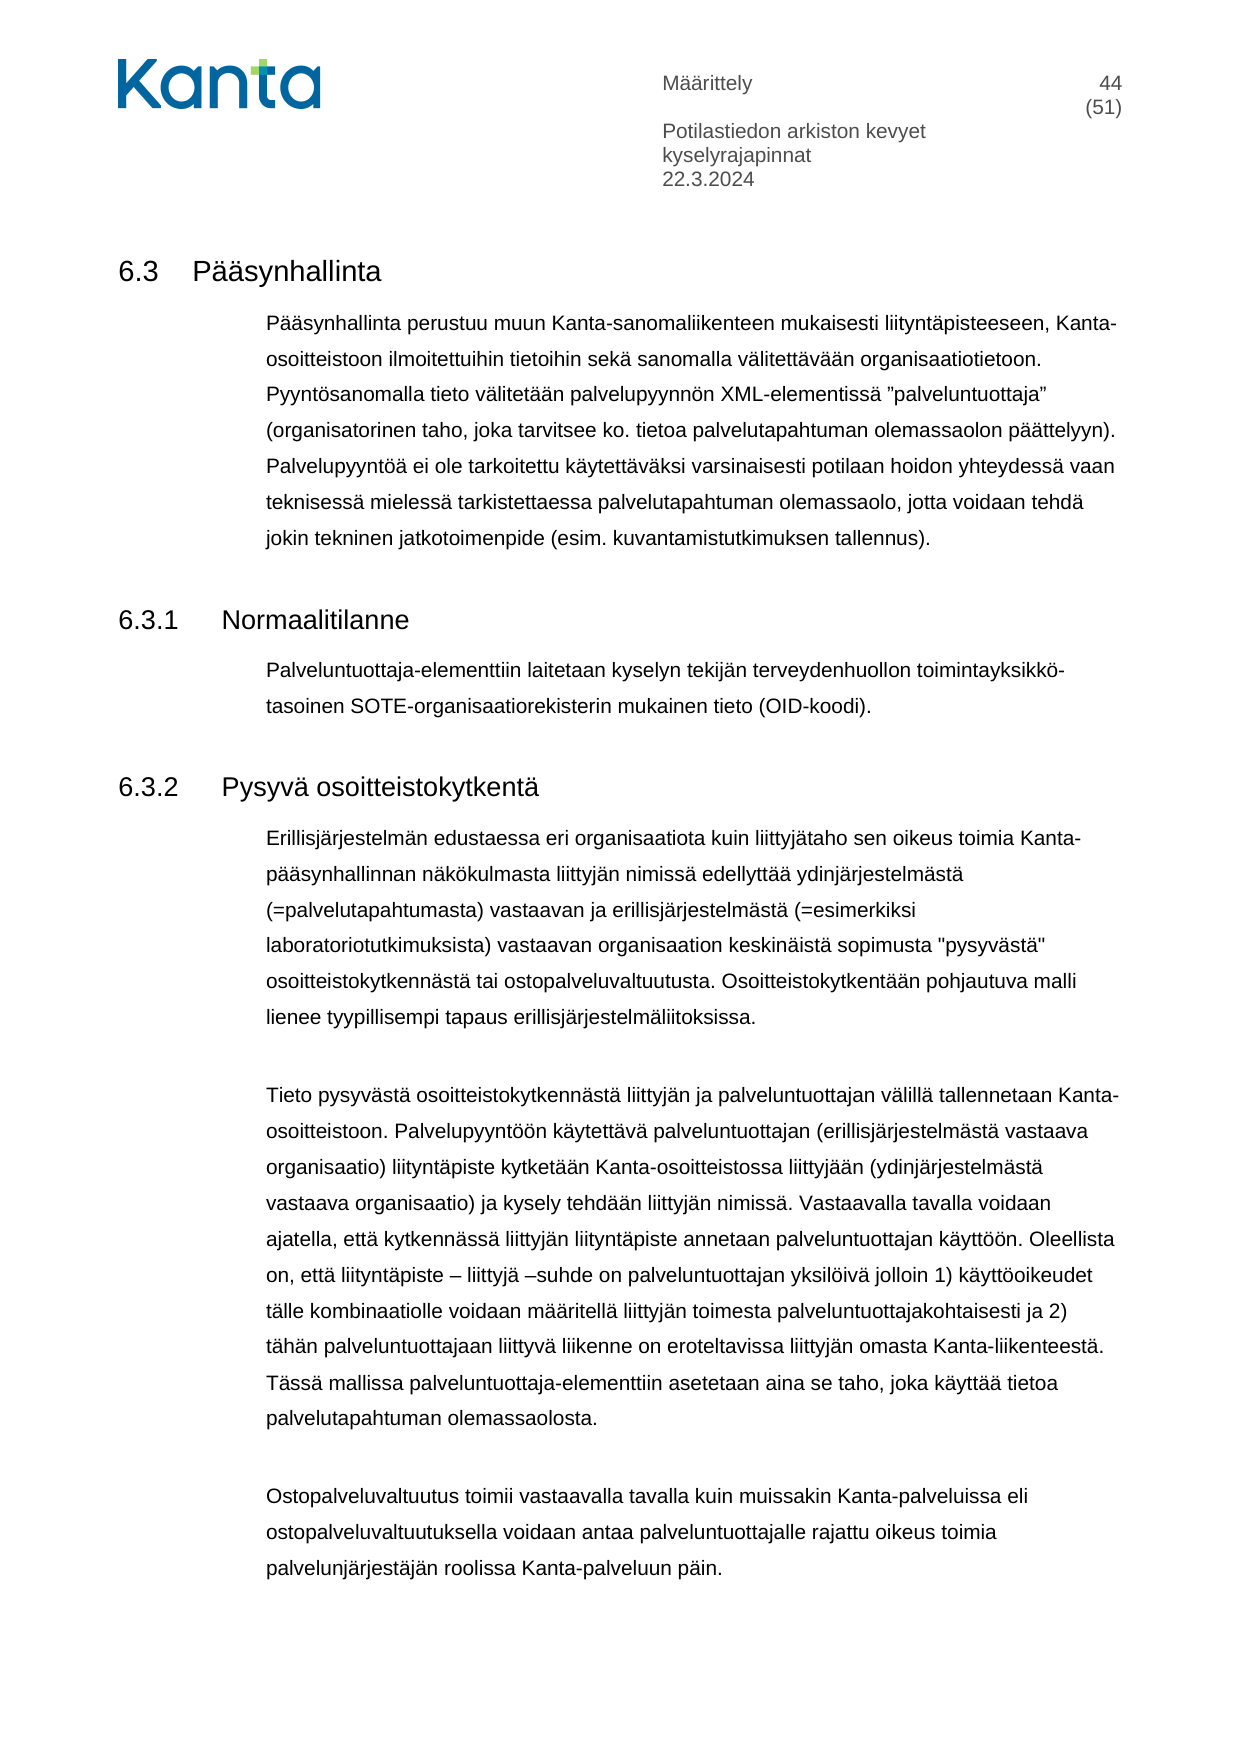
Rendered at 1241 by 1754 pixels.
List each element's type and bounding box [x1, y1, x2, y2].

picture [118, 59, 321, 109]
